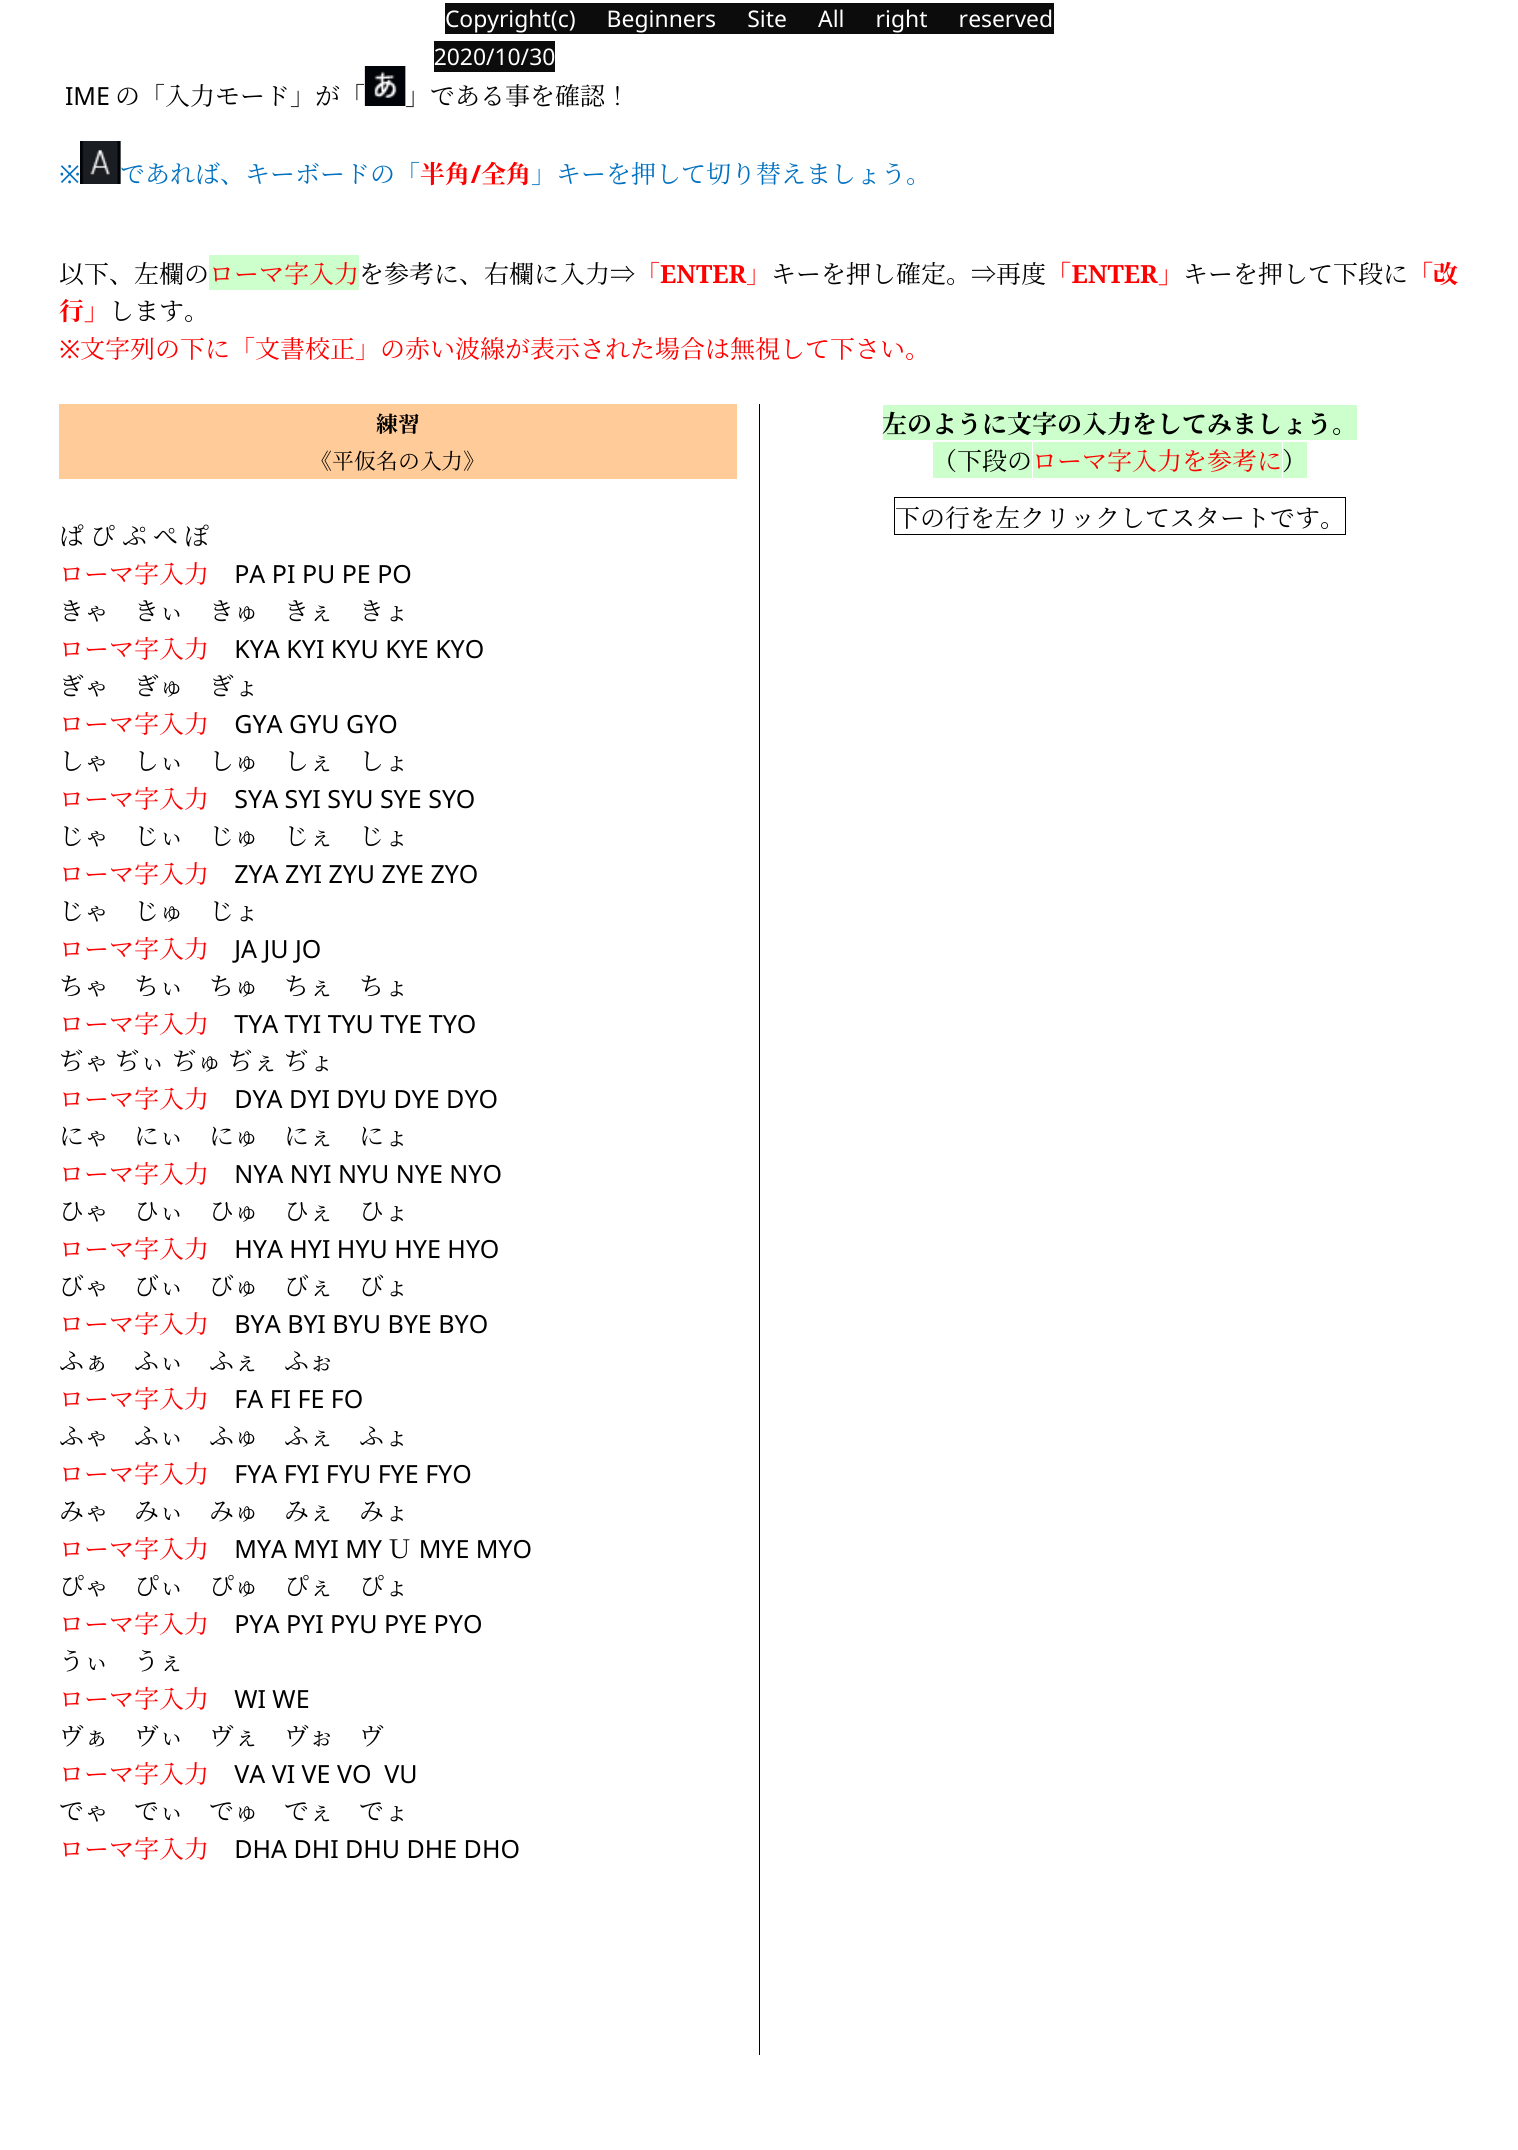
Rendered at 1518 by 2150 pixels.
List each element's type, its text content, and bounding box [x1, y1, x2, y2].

text みゃ みぃ みゅ みぇ みょ [59, 1491, 737, 1529]
text 練習 [59, 404, 737, 441]
text ぴゃ ぴぃ ぴゅ ぴぇ ぴょ [59, 1566, 737, 1604]
text ローマ字入力 NYA NYI NYU NYE NYO [59, 1154, 737, 1191]
text ※文字列の下に「文書校正」の赤い波線が表示された場合は無視して下さい。 [59, 329, 1459, 366]
text ローマ字入力 BYA BYI BYU BYE BYO [59, 1304, 737, 1341]
text ローマ字入力 ZYA ZYI ZYU ZYE ZYO [59, 854, 737, 891]
text にゃ にぃ にゅ にぇ にょ [59, 1116, 737, 1154]
text ひゃ ひぃ ひゅ ひぇ ひょ [59, 1191, 737, 1229]
text じゃ じゅ じょ [59, 891, 737, 929]
text じゃ じぃ じゅ じぇ じょ [59, 816, 737, 854]
text ローマ字入力 DYA DYI DYU DYE DYO [59, 1079, 737, 1116]
text ぢゃ ぢぃ ぢゅ ぢぇ ぢょ [59, 1041, 737, 1079]
text ふぁ ふぃ ふぇ ふぉ [59, 1341, 737, 1379]
text ローマ字入力 HYA HYI HYU HYE HYO [59, 1229, 737, 1266]
text ローマ字入力 JA JU JO [59, 929, 737, 966]
picture [80, 141, 121, 184]
text ローマ字入力 FYA FYI FYU FYE FYO [59, 1454, 737, 1491]
text 以下、左欄のローマ字入力を参考に、右欄に入力⇒「ENTER」キーを押し確定。⇒再度「ENTER」キーを押して下段に「改行」します。 [59, 254, 1459, 329]
text でゃ でぃ でゅ でぇ でょ [59, 1791, 737, 1829]
text ローマ字入力 SYA SYI SYU SYE SYO [59, 779, 737, 816]
text ローマ字入力 PYA PYI PYU PYE PYO [59, 1604, 737, 1641]
text ローマ字入力 MYA MYI MYＵ MYE MYO [59, 1529, 737, 1566]
text しゃ しぃ しゅ しぇ しょ [59, 741, 737, 779]
picture [364, 66, 406, 106]
text ローマ字入力 PA PI PU PE PO [59, 554, 737, 591]
text 下の行を左クリックしてスタートです。 [781, 479, 1459, 554]
text ローマ字入力 TYA TYI TYU TYE TYO [59, 1004, 737, 1041]
text ちゃ ちぃ ちゅ ちぇ ちょ [59, 966, 737, 1004]
text ローマ字入力 WI WE [59, 1679, 737, 1716]
text ローマ字入力 KYA KYI KYU KYE KYO [59, 629, 737, 666]
text ローマ字入力 GYA GYU GYO [59, 704, 737, 741]
text ぎゃ ぎゅ ぎょ [59, 666, 737, 704]
text （下段のローマ字入力を参考に） [781, 441, 1459, 479]
text ※であれば、キーボードの「半角/全角」キーを押して切り替えましょう。 [59, 141, 1459, 216]
text ローマ字入力 DHA DHI DHU DHE DHO [59, 1829, 737, 1866]
text ふゃ ふぃ ふゅ ふぇ ふょ [59, 1416, 737, 1454]
text うぃ うぇ [59, 1641, 737, 1679]
text ヴぁ ヴぃ ヴぇ ヴぉ ヴ [59, 1716, 737, 1754]
text きゃ きぃ きゅ きぇ きょ [59, 591, 737, 629]
text IMEの「入力モード」が「」である事を確認！ [59, 66, 1459, 141]
text ぱ ぴ ぷ ぺ ぽ [59, 516, 737, 554]
text びゃ びぃ びゅ びぇ びょ [59, 1266, 737, 1304]
text 《平仮名の入力》 [59, 441, 737, 479]
text 左のように文字の入力をしてみましょう。 [781, 404, 1459, 441]
text ローマ字入力 VA VI VE VO VU [59, 1754, 737, 1791]
text ローマ字入力 FA FI FE FO [59, 1379, 737, 1416]
